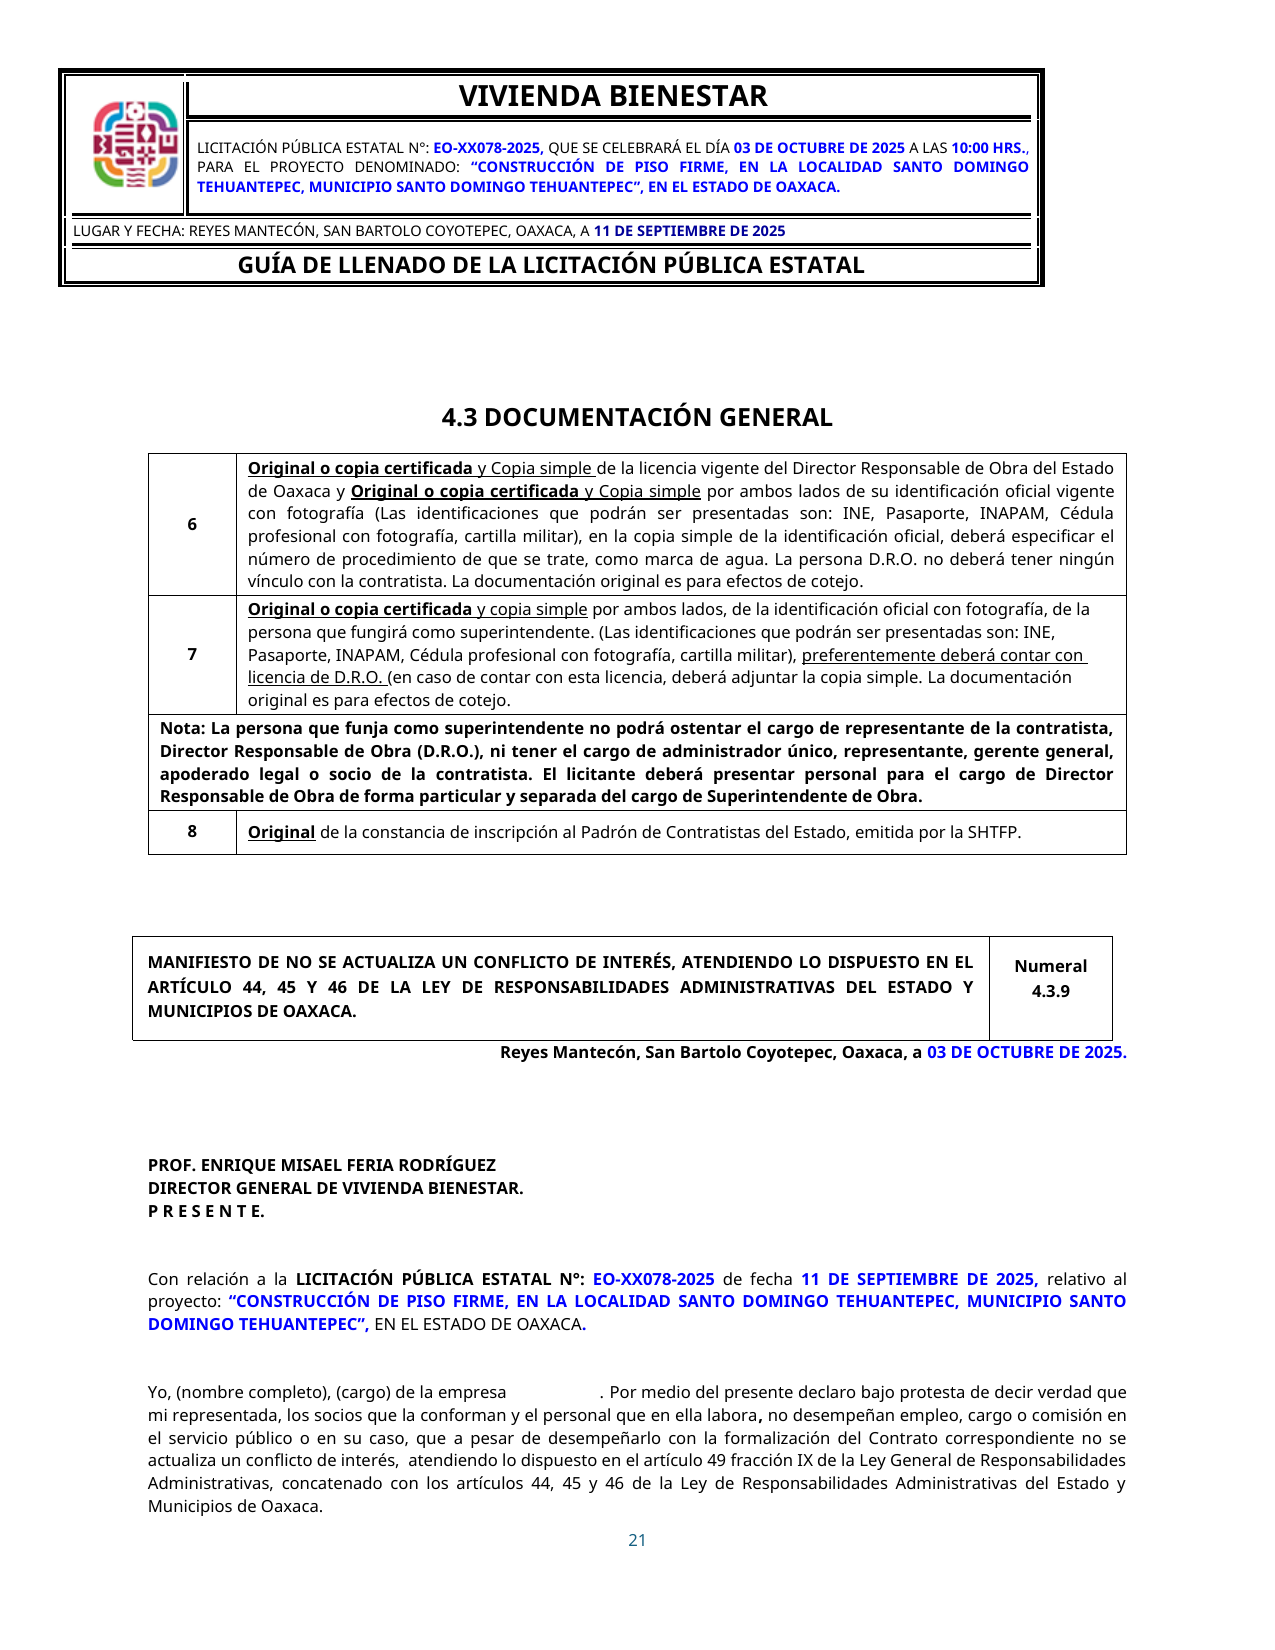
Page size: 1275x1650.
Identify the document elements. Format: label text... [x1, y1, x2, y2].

table_header Original o copia certificada y Copia simple de la licencia vigente del Director Responsable de Obra del Estado de Oaxaca y Original o copia certificada y Copia simple por ambos lados de su identificación oficial vigente con fotografía (Las identificaciones que podrán ser presentadas son: INE, Pasaporte, INAPAM, Cédula profesional con fotografía, cartilla militar), en la copia simple de la identificación oficial, deberá especificar el número de procedimiento de que se trate, como marca de agua. La persona D.R.O. no deberá tener ningún vínculo con la contratista. La documentación original es para efectos de cotejo. [237, 454, 1126, 595]
picture [82, 93, 183, 193]
list Yo, (nombre completo), (cargo) de la empresa . Por medio del presente declaro bajo protesta de decir verdad que mi representada, los socios que la conforman y el personal que en ella labora, no desempeñan empleo, cargo o comisión en el servicio público o en su caso, que a pesar de desempeñarlo con la formalización del Contrato correspondiente no se actualiza un conflicto de interés, atendiendo lo dispuesto en el artículo 49 fracción IX de la Ley General de Responsabilidades Administrativas, concatenado con los artículos 44, 45 y 46 de la Ley de Responsabilidades Administrativas del Estado y Municipios de Oaxaca. [148, 1381, 1127, 1517]
list Con relación a la LICITACIÓN PÚBLICA ESTATAL N°: EO-XX078-2025 de fecha 11 DE SEPTIEMBRE DE 2025, relativo al proyecto: “CONSTRUCCIÓN DE PISO FIRME, EN LA LOCALIDAD SANTO DOMINGO TEHUANTEPEC, MUNICIPIO SANTO DOMINGO TEHUANTEPEC”, EN EL ESTADO DE OAXACA. [148, 1267, 1127, 1335]
text Reyes Mantecón, San Bartolo Coyotepec, Oaxaca, a 03 DE OCTUBRE DE 2025. [148, 1003, 1127, 1063]
table_cell 8 [149, 811, 236, 854]
text 4.3 DOCUMENTACIÓN GENERAL [148, 400, 1127, 434]
table_header 6 [149, 454, 236, 595]
picture [184, 93, 189, 193]
table_cell Original de la constancia de inscripción al Padrón de Contratistas del Estado, emitida por la SHTFP. [237, 811, 1126, 854]
text PROF. ENRIQUE MISAEL FERIA RODRÍGUEZ [148, 1154, 1127, 1176]
table_cell Original o copia certificada y copia simple por ambos lados, de la identificación oficial con fotografía, de la persona que fungirá como superintendente. (Las identificaciones que podrán ser presentadas son: INE, Pasaporte, INAPAM, Cédula profesional con fotografía, cartilla militar), preferentemente deberá contar con licencia de D.R.O. (en caso de contar con esta licencia, deberá adjuntar la copia simple. La documentación original es para efectos de cotejo. [237, 596, 1126, 713]
text P R E S E N T E. [148, 1199, 1127, 1222]
text DIRECTOR GENERAL DE VIVIENDA BIENESTAR. [148, 1176, 1127, 1199]
table_header MANIFIESTO DE NO SE ACTUALIZA UN CONFLICTO DE INTERÉS, ATENDIENDO LO DISPUESTO EN EL ARTÍCULO 44, 45 Y 46 DE LA LEY DE RESPONSABILIDADES ADMINISTRATIVAS DEL ESTADO Y MUNICIPIOS DE OAXACA. [133, 937, 989, 1040]
table_header Numeral 4.3.9 [990, 937, 1112, 1040]
table_cell Nota: La persona que funja como superintendente no podrá ostentar el cargo de representante de la contratista, Director Responsable de Obra (D.R.O.), ni tener el cargo de administrador único, representante, gerente general, apoderado legal o socio de la contratista. El licitante deberá presentar personal para el cargo de Director Responsable de Obra de forma particular y separada del cargo de Superintendente de Obra. [149, 715, 1126, 809]
table_cell 7 [149, 596, 236, 713]
